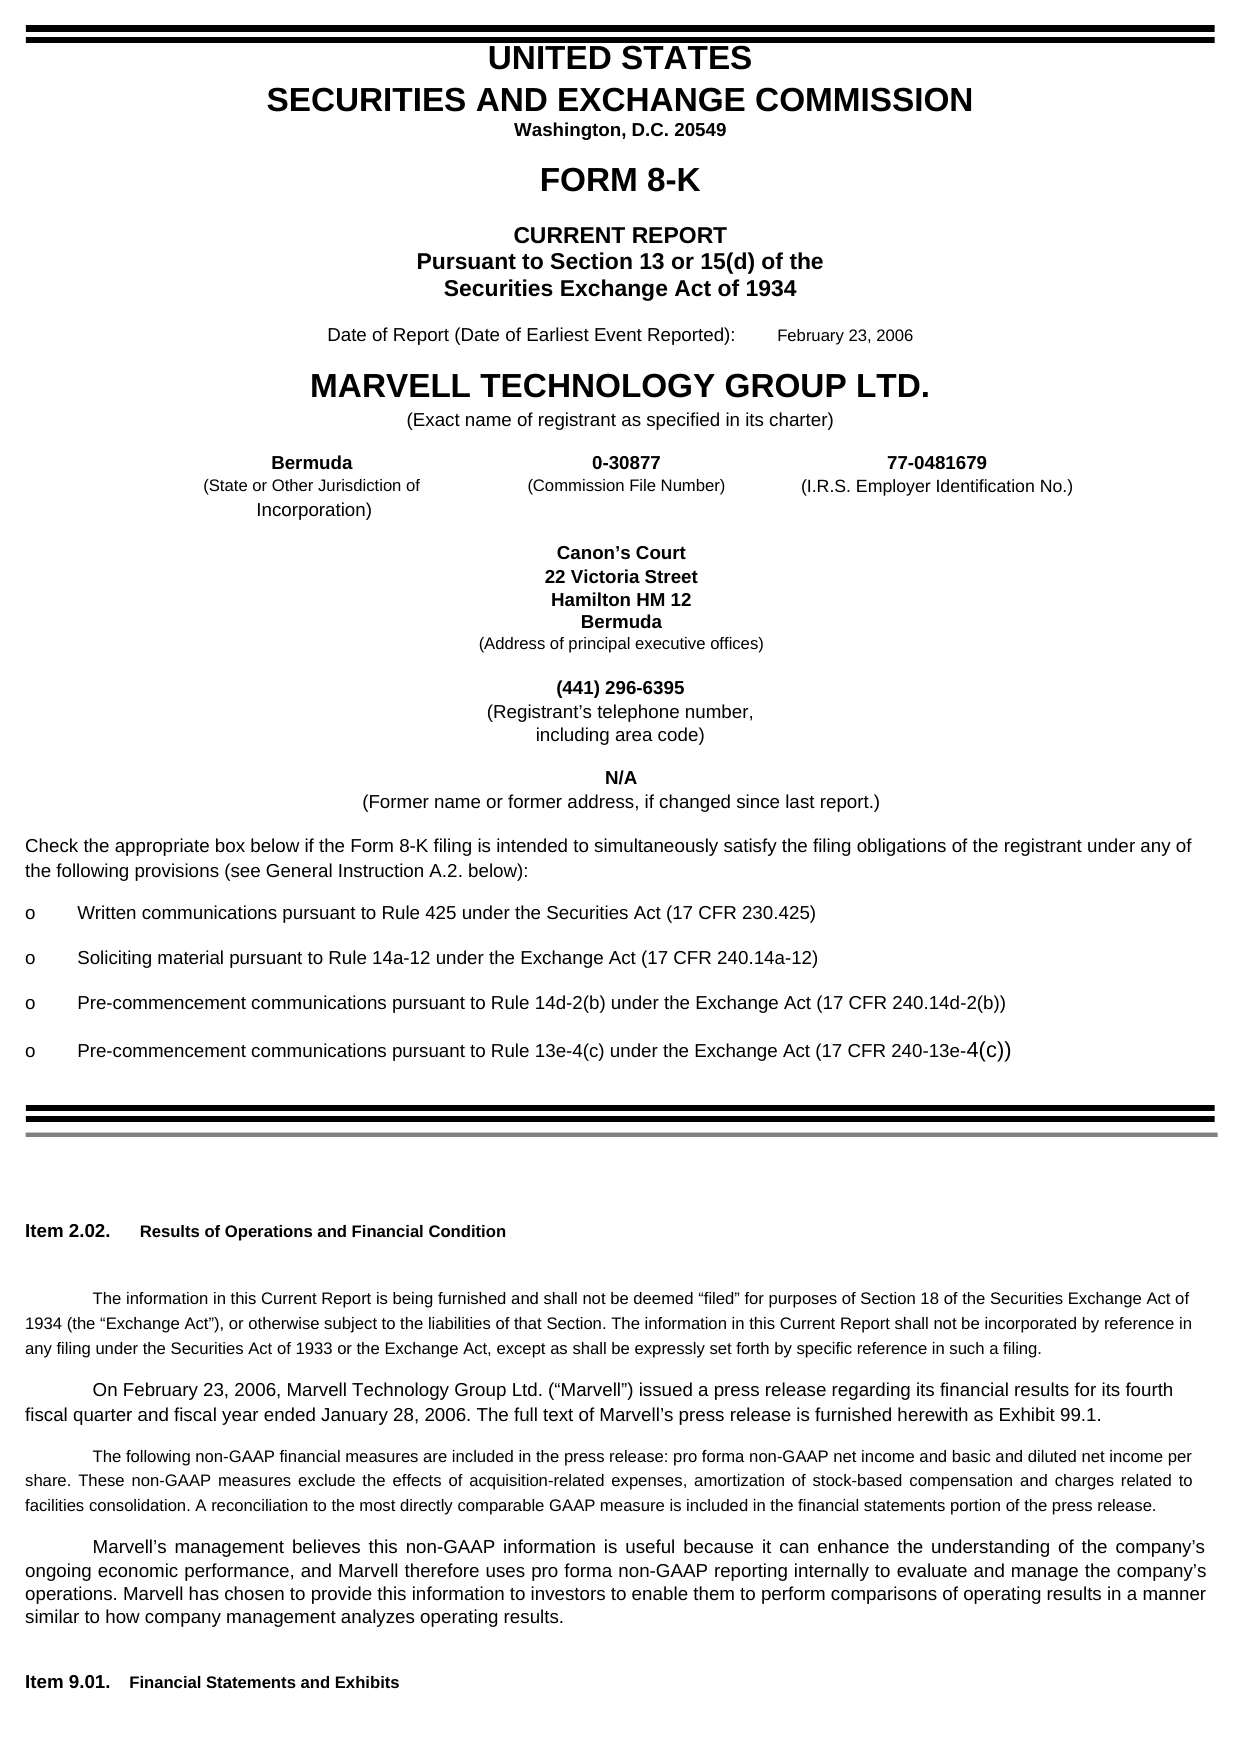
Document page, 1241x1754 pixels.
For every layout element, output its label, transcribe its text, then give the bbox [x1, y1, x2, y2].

text FORM 8-K [25, 159, 1215, 198]
text (Commission File Number) [523, 476, 729, 495]
text On February 23, 2006, Marvell Technology Group Ltd. (“Marvell”) issued a press release regarding its financial results for its fourth fiscal quarter and fiscal year ended January 28, 2006. The full text of Marvell’s press release is furnished herewith as Exhibit 99.1. [25, 1379, 1192, 1425]
list Pre-commencement communications pursuant to Rule 13e-4(c) under the Exchange Act (17 CFR 240-13e-4(c)) [25, 1036, 1211, 1062]
picture [25, 25, 1215, 32]
text (Exact name of registrant as specified in its charter) [25, 409, 1215, 431]
picture [25, 1116, 1215, 1122]
text UNITED STATES [25, 38, 1215, 77]
text Washington, D.C. 20549 [25, 119, 1215, 141]
text Check the appropriate box below if the Form 8-K filing is intended to simultaneously satisfy the filing obligations of the registrant under any of the following provisions (see General Instruction A.2. below): [25, 835, 1211, 881]
text SECURITIES AND EXCHANGE COMMISSION [25, 80, 1215, 119]
text Marvell’s management believes this non-GAAP information is useful because it can enhance the understanding of the company’s ongoing economic performance, and Marvell therefore uses pro forma non-GAAP reporting internally to evaluate and manage the company’s operations. Marvell has chosen to provide this information to investors to enable them to perform comparisons of operating results in a manner similar to how company management analyzes operating results. [25, 1536, 1207, 1628]
picture [25, 1105, 1215, 1111]
picture [25, 1132, 1218, 1137]
text Canon’s Court [25, 542, 1217, 563]
text Hamilton HM 12 [25, 589, 1217, 610]
text The following non-GAAP financial measures are included in the press release: pro forma non-GAAP net income and basic and diluted net income per share. These non-GAAP measures exclude the effects of acquisition-related expenses, amortization of stock-based compensation and charges related to facilities consolidation. A reconciliation to the most directly comparable GAAP measure is included in the financial statements portion of the press release. [25, 1446, 1194, 1515]
text CURRENT REPORT [25, 222, 1215, 248]
text (Address of principal executive offices) [25, 634, 1217, 653]
text The information in this Current Report is being furnished and shall not be deemed “filed” for purposes of Section 18 of the Securities Exchange Act of 1934 (the “Exchange Act”), or otherwise subject to the liabilities of that Section. The information in this Current Report shall not be incorporated by reference in any filing under the Securities Act of 1933 or the Exchange Act, except as shall be expressly set forth by specific reference in such a filing. [25, 1289, 1205, 1358]
text (I.R.S. Employer Identification No.) [800, 476, 1074, 497]
list Pre-commencement communications pursuant to Rule 14d-2(b) under the Exchange Act (17 CFR 240.14d-2(b)) [25, 992, 1211, 1014]
text Item 9.01. Financial Statements and Exhibits [25, 1671, 1211, 1692]
text Pursuant to Section 13 or 15(d) of the [25, 248, 1215, 275]
text (Registrant’s telephone number, [25, 701, 1215, 723]
text 0-30877 [523, 452, 729, 473]
text Securities Exchange Act of 1934 [25, 275, 1215, 301]
text 22 Victoria Street [25, 566, 1217, 588]
text (441) 296-6395 [25, 677, 1215, 698]
text including area code) [25, 724, 1215, 745]
text Bermuda [25, 611, 1217, 633]
text N/A [25, 767, 1217, 788]
text MARVELL TECHNOLOGY GROUP LTD. [25, 366, 1215, 405]
list Written communications pursuant to Rule 425 under the Securities Act (17 CFR 230.425) [25, 902, 1211, 924]
text (State or Other Jurisdiction of [175, 476, 448, 495]
list Soliciting material pursuant to Rule 14a-12 under the Exchange Act (17 CFR 240.14a-12) [25, 947, 1211, 969]
text Date of Report (Date of Earliest Event Reported): February 23, 2006 [25, 324, 1215, 346]
text (Former name or former address, if changed since last report.) [25, 791, 1217, 813]
text Item 2.02. Results of Operations and Financial Condition [25, 1220, 1211, 1241]
text Incorporation) [256, 499, 1211, 520]
text 77-0481679 [800, 452, 1074, 473]
text Bermuda [175, 452, 448, 473]
